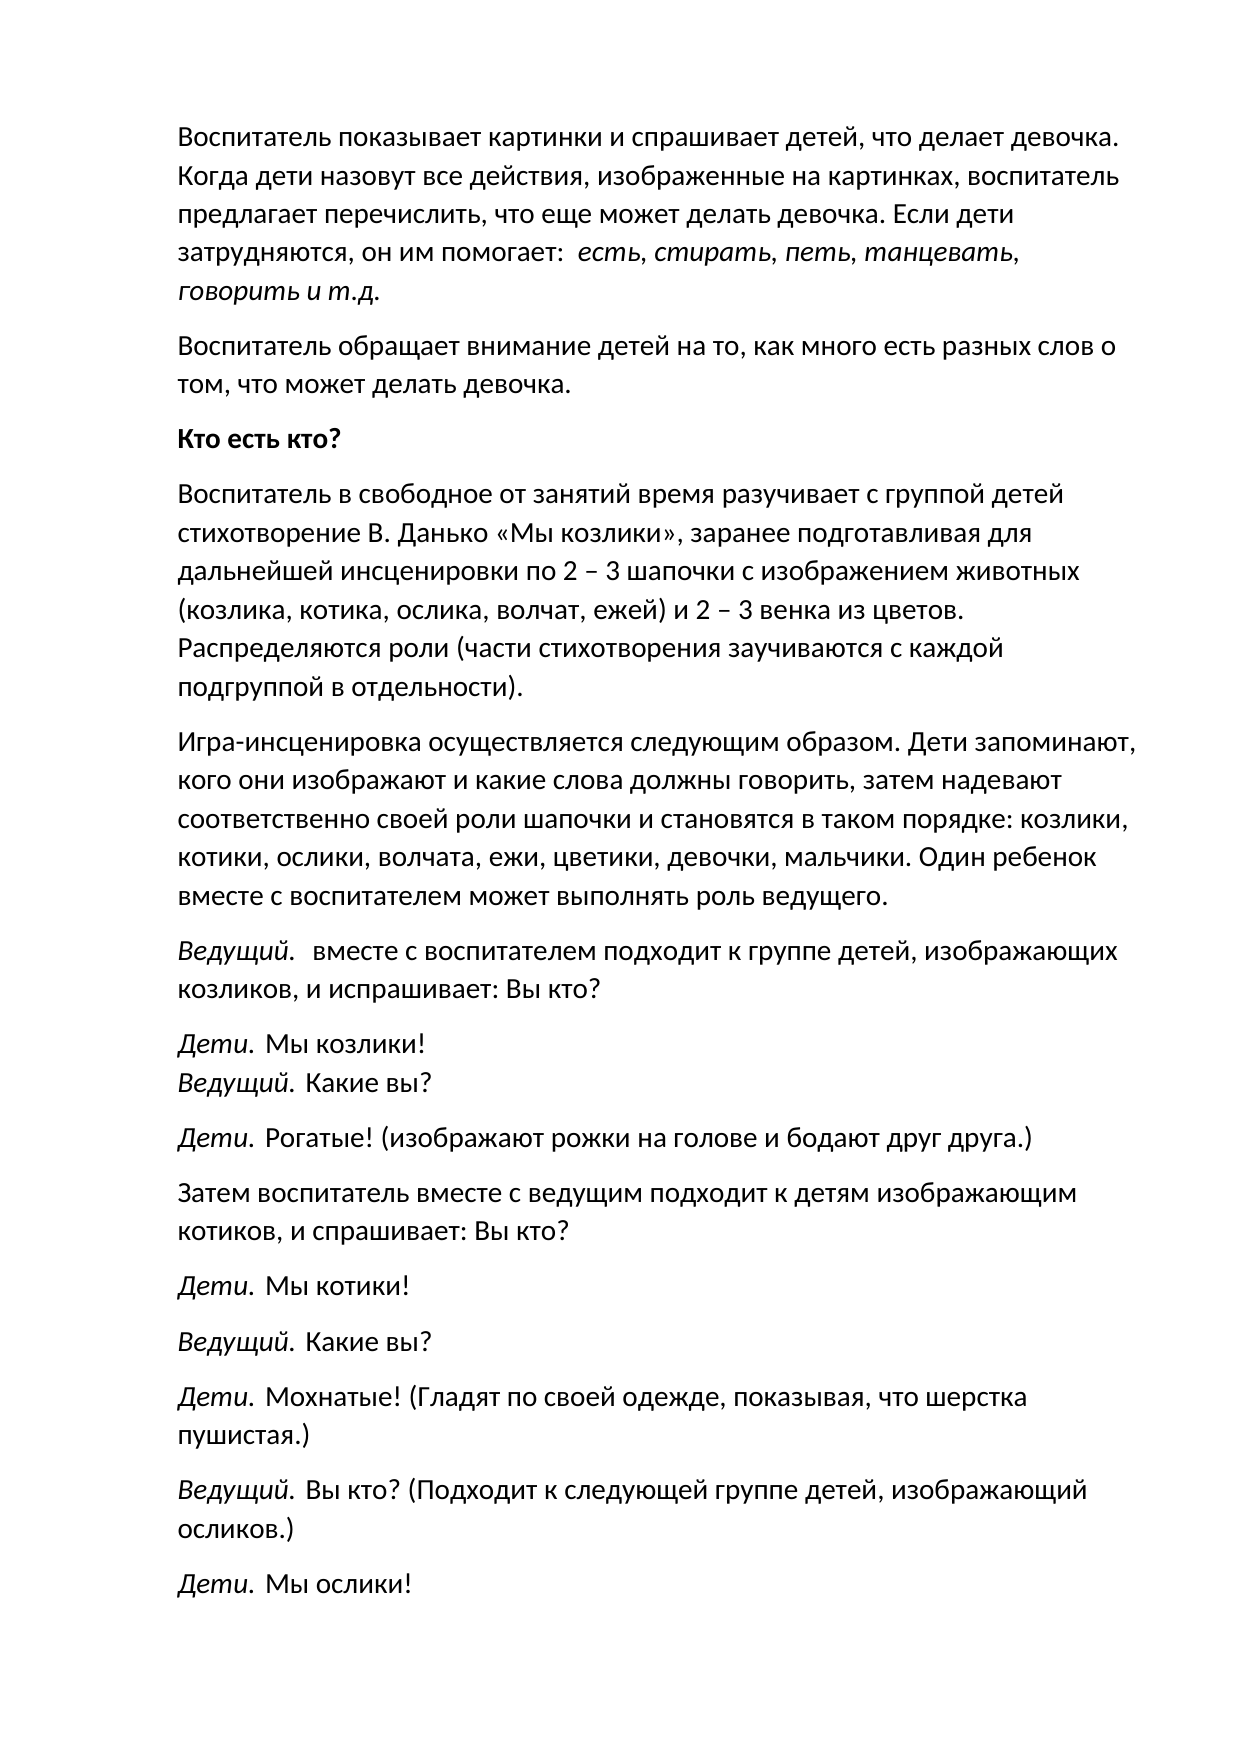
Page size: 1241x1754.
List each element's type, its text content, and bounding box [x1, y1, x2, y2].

text Дети. Мы ослики! [177, 1565, 1152, 1600]
text Затем воспитатель вместе с ведущим подходит к детям изображающим котиков, и спрашивает: Вы кто? [177, 1174, 1152, 1248]
text Дети. Мы козлики! Ведущий. Какие вы? [177, 1025, 1152, 1099]
text Воспитатель показывает картинки и спрашивает детей, что делает девочка. Когда дети назовут все действия, изображенные на картинках, воспитатель предлагает перечислить, что еще может делать девочка. Если дети затрудняются, он им помогает: есть, стирать, петь, танцевать, говорить и т.д. [177, 118, 1152, 307]
text Ведущий. вместе с воспитателем подходит к группе детей, изображающих козликов, и испрашивает: Вы кто? [177, 932, 1152, 1006]
text Кто есть кто? [177, 421, 1152, 456]
text Дети. Мохнатые! (Гладят по своей одежде, показывая, что шерстка пушистая.) [177, 1378, 1152, 1452]
text Дети. Рогатые! (изображают рожки на голове и бодают друг друга.) [177, 1119, 1152, 1154]
text Дети. Мы котики! [177, 1267, 1152, 1303]
text Игра-инсценировка осуществляется следующим образом. Дети запоминают, кого они изображают и какие слова должны говорить, затем надевают соответственно своей роли шапочки и становятся в таком порядке: козлики, котики, ослики, волчата, ежи, цветики, девочки, мальчики. Один ребенок вместе с воспитателем может выполнять роль ведущего. [177, 723, 1152, 912]
text Воспитатель обращает внимание детей на то, как много есть разных слов о том, что может делать девочка. [177, 327, 1152, 401]
text Воспитатель в свободное от занятий время разучивает с группой детей стихотворение В. Данько «Мы козлики», заранее подготавливая для дальнейшей инсценировки по 2 – 3 шапочки с изображением животных (козлика, котика, ослика, волчат, ежей) и 2 – 3 венка из цветов. Распределяются роли (части стихотворения заучиваются с каждой подгруппой в отдельности). [177, 476, 1152, 703]
text Ведущий. Какие вы? [177, 1323, 1152, 1358]
text Ведущий. Вы кто? (Подходит к следующей группе детей, изображающий осликов.) [177, 1471, 1152, 1545]
